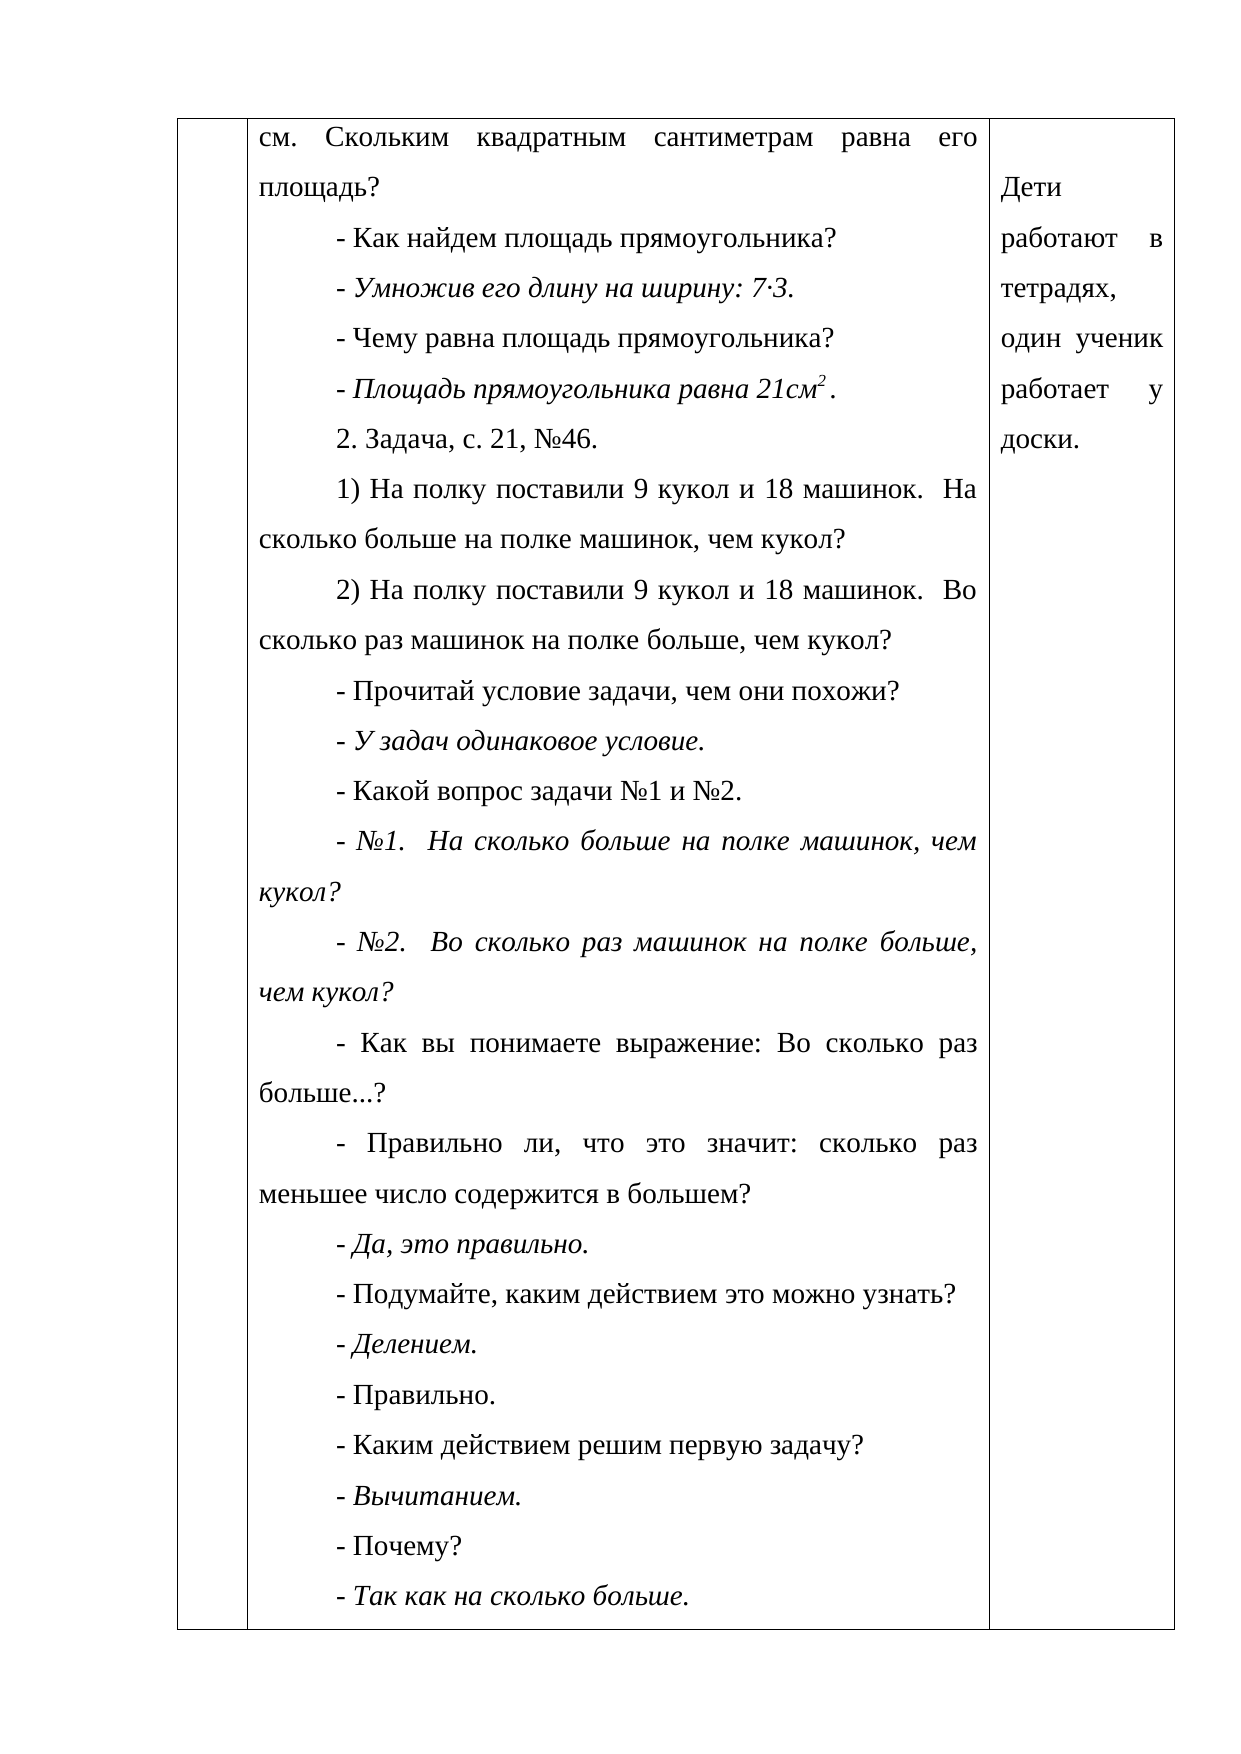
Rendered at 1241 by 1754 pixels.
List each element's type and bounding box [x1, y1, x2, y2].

table_cell [178, 119, 247, 1628]
table_cell [990, 119, 1174, 1628]
table_cell [248, 119, 989, 1628]
